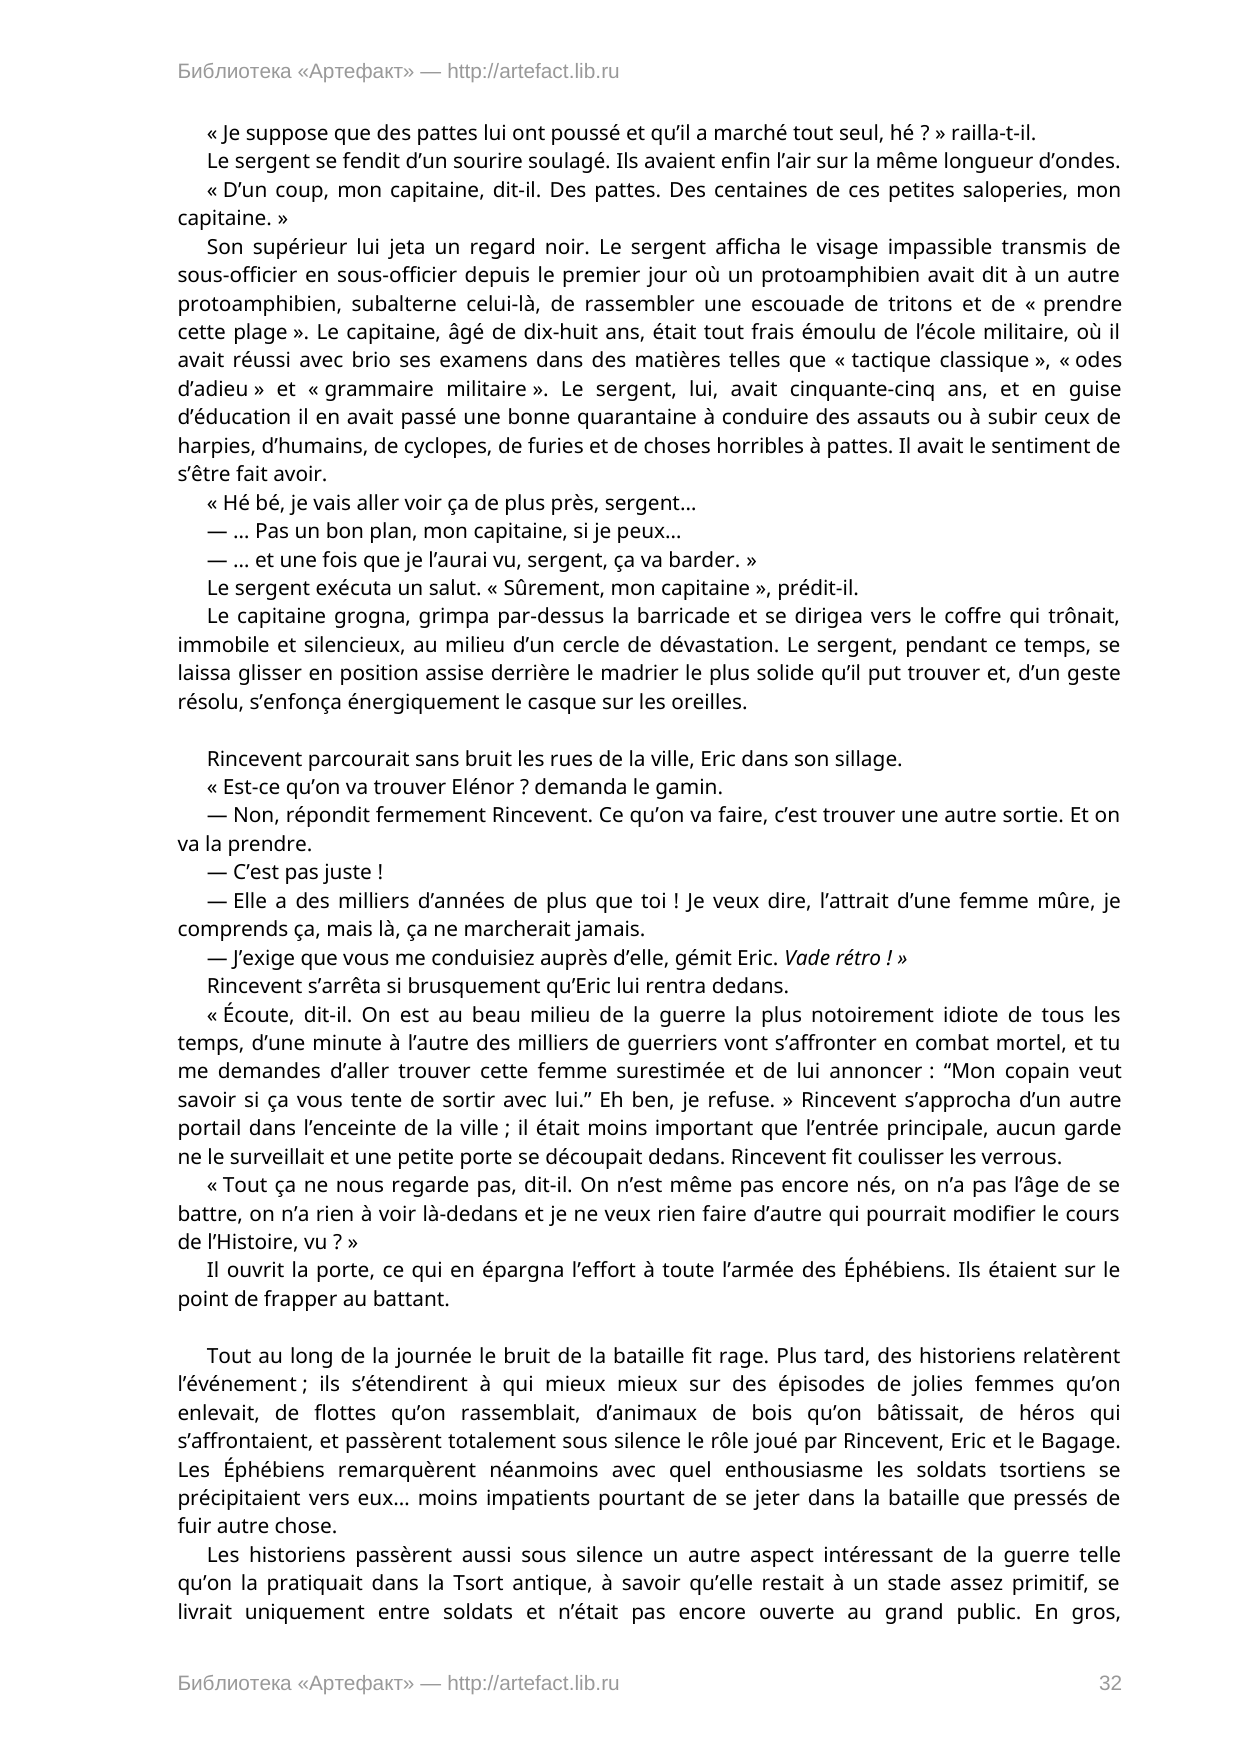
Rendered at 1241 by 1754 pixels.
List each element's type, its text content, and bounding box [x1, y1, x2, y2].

text « Écoute, dit-il. On est au beau milieu de la guerre la plus notoirement idiote de tous les temps, d’une minute à l’autre des milliers de guerriers vont s’affronter en combat mortel, et tu me demandes d’aller trouver cette femme surestimée et de lui annoncer : “Mon copain veut savoir si ça vous tente de sortir avec lui.” Eh ben, je refuse. » Rincevent s’approcha d’un autre portail dans l’enceinte de la ville ; il était moins important que l’entrée principale, aucun garde ne le surveillait et une petite porte se découpait dedans. Rincevent fit coulisser les verrous. [177, 1000, 1122, 1170]
text Le sergent se fendit d’un sourire soulagé. Ils avaient enfin l’air sur la même longueur d’ondes. [177, 147, 1122, 175]
text — Elle a des milliers d’années de plus que toi ! Je veux dire, l’attrait d’une femme mûre, je comprends ça, mais là, ça ne marcherait jamais. [177, 886, 1122, 943]
text — J’exige que vous me conduisiez auprès d’elle, gémit Eric. Vade rétro ! » [177, 943, 1122, 971]
text Le capitaine grogna, grimpa par-dessus la barricade et se dirigea vers le coffre qui trônait, immobile et silencieux, au milieu d’un cercle de dévastation. Le sergent, pendant ce temps, se laissa glisser en position assise derrière le madrier le plus solide qu’il put trouver et, d’un geste résolu, s’enfonça énergiquement le casque sur les oreilles. [177, 602, 1122, 715]
text — C’est pas juste ! [177, 857, 1122, 886]
text Il ouvrit la porte, ce qui en épargna l’effort à toute l’armée des Éphébiens. Ils étaient sur le point de frapper au battant. [177, 1256, 1122, 1312]
text « D’un coup, mon capitaine, dit-il. Des pattes. Des centaines de ces petites saloperies, mon capitaine. » [177, 175, 1122, 232]
text Tout au long de la journée le bruit de la bataille fit rage. Plus tard, des historiens relatèrent l’événement ; ils s’étendirent à qui mieux mieux sur des épisodes de jolies femmes qu’on enlevait, de flottes qu’on rassemblait, d’animaux de bois qu’on bâtissait, de héros qui s’affrontaient, et passèrent totalement sous silence le rôle joué par Rincevent, Eric et le Bagage. Les Éphébiens remarquèrent néanmoins avec quel enthousiasme les soldats tsortiens se précipitaient vers eux… moins impatients pourtant de se jeter dans la bataille que pressés de fuir autre chose. [177, 1341, 1122, 1540]
text Rincevent parcourait sans bruit les rues de la ville, Eric dans son sillage. [177, 744, 1122, 772]
text « Est-ce qu’on va trouver Elénor ? demanda le gamin. [177, 772, 1122, 801]
text « Je suppose que des pattes lui ont poussé et qu’il a marché tout seul, hé ? » railla-t-il. [177, 118, 1122, 147]
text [177, 1540, 1122, 1625]
text — … Pas un bon plan, mon capitaine, si je peux… [177, 516, 1122, 545]
text Son supérieur lui jeta un regard noir. Le sergent afficha le visage impassible transmis de sous-officier en sous-officier depuis le premier jour où un protoamphibien avait dit à un autre protoamphibien, subalterne celui-là, de rassembler une escouade de tritons et de « prendre cette plage ». Le capitaine, âgé de dix-huit ans, était tout frais émoulu de l’école militaire, où il avait réussi avec brio ses examens dans des matières telles que « tactique classique », « odes d’adieu » et « grammaire militaire ». Le sergent, lui, avait cinquante-cinq ans, et en guise d’éducation il en avait passé une bonne quarantaine à conduire des assauts ou à subir ceux de harpies, d’humains, de cyclopes, de furies et de choses horribles à pattes. Il avait le sentiment de s’être fait avoir. [177, 232, 1122, 488]
text Le sergent exécuta un salut. « Sûrement, mon capitaine », prédit-il. [177, 573, 1122, 602]
text Rincevent s’arrêta si brusquement qu’Eric lui rentra dedans. [177, 971, 1122, 1000]
text « Tout ça ne nous regarde pas, dit-il. On n’est même pas encore nés, on n’a pas l’âge de se battre, on n’a rien à voir là-dedans et je ne veux rien faire d’autre qui pourrait modifier le cours de l’Histoire, vu ? » [177, 1170, 1122, 1256]
text « Hé bé, je vais aller voir ça de plus près, sergent… [177, 488, 1122, 516]
text — Non, répondit fermement Rincevent. Ce qu’on va faire, c’est trouver une autre sortie. Et on va la prendre. [177, 801, 1122, 857]
text — … et une fois que je l’aurai vu, sergent, ça va barder. » [177, 545, 1122, 573]
